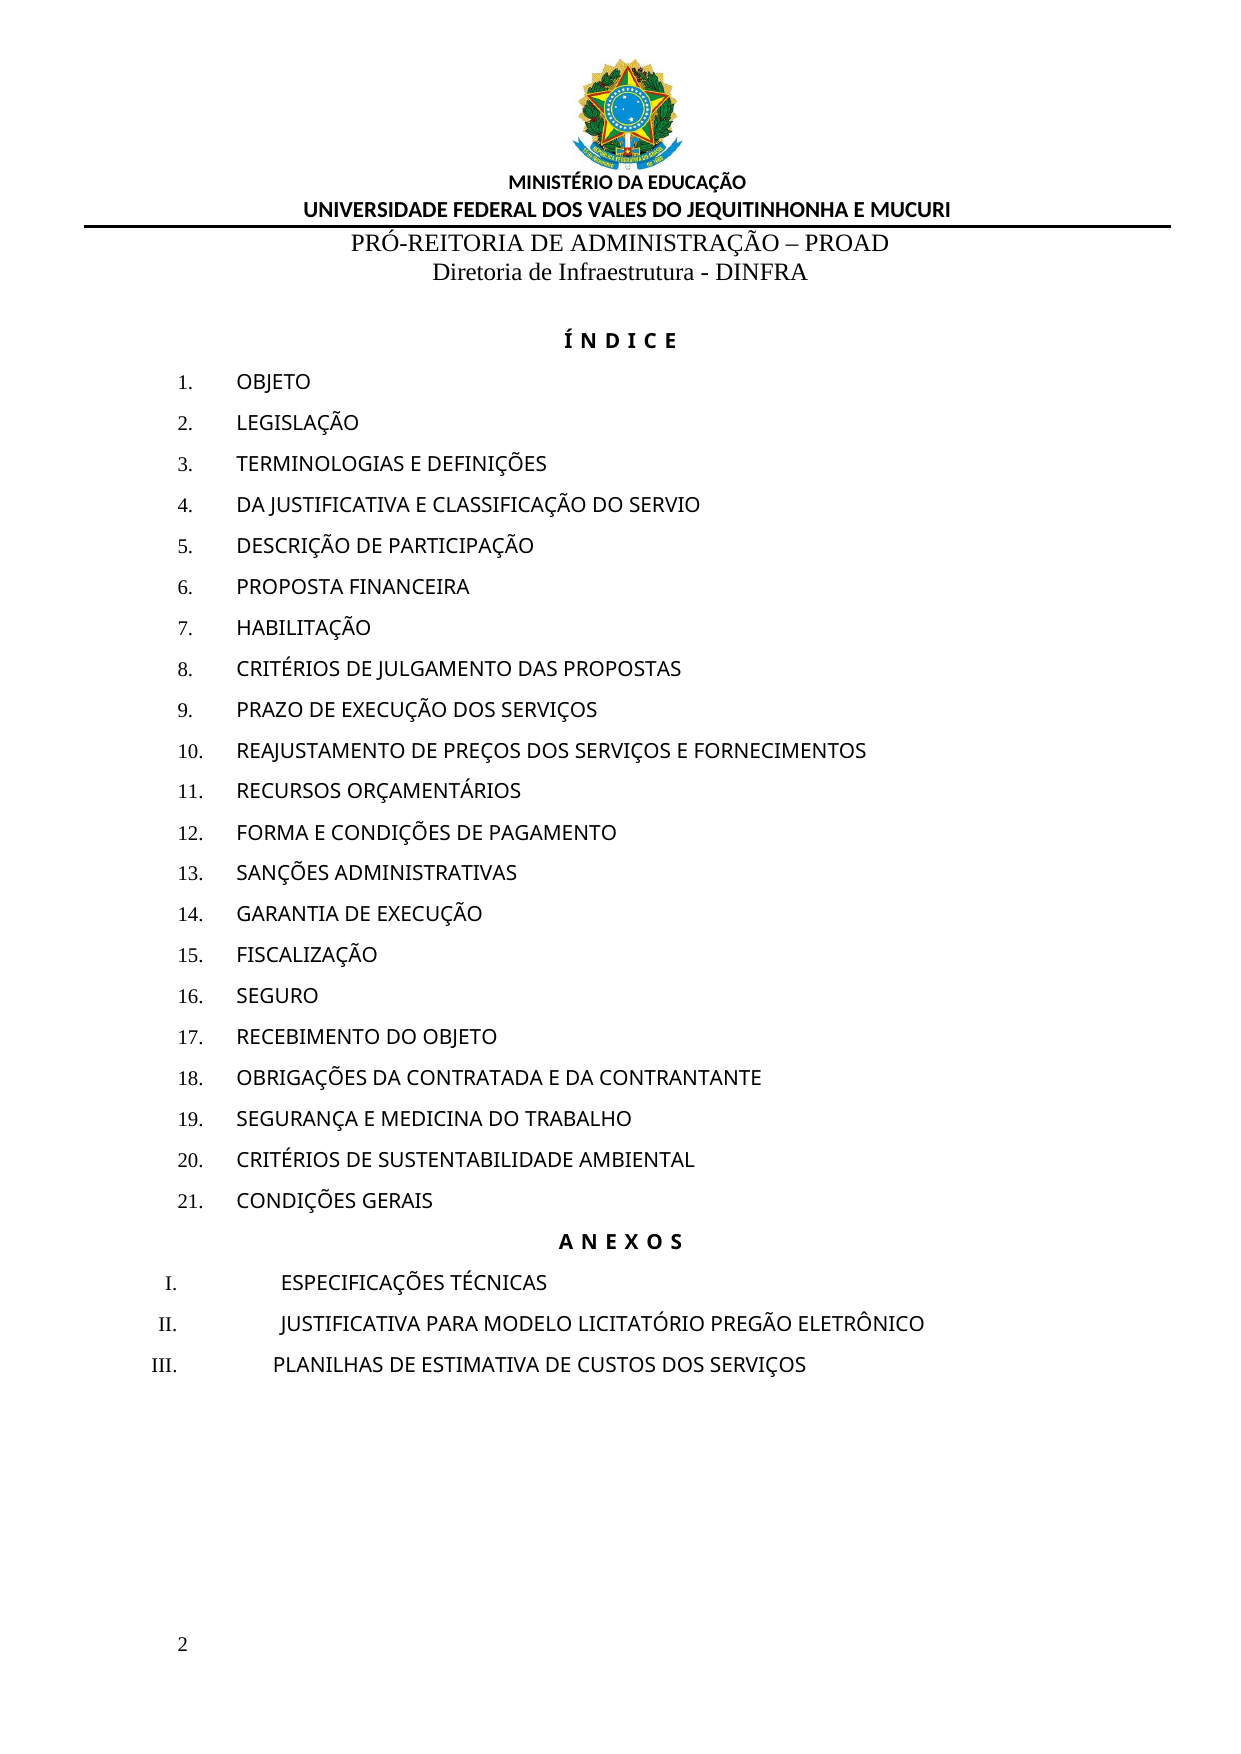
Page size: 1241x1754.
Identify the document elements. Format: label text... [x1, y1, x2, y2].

list PRAZO DE EXECUÇÃO DOS SERVIÇOS [177, 695, 1063, 723]
picture [572, 59, 683, 170]
text ÍNDICE [177, 326, 1063, 355]
list ESPECIFICAÇÕES TÉCNICAS [177, 1268, 1063, 1296]
list CONDIÇÕES GERAIS [177, 1186, 1063, 1214]
list LEGISLAÇÃO [177, 408, 1063, 437]
list FORMA E CONDIÇÕES DE PAGAMENTO [177, 818, 1063, 846]
list OBJETO [177, 367, 1063, 396]
list JUSTIFICATIVA PARA MODELO LICITATÓRIO PREGÃO ELETRÔNICO [177, 1309, 1063, 1337]
list CRITÉRIOS DE SUSTENTABILIDADE AMBIENTAL [177, 1145, 1063, 1173]
list REAJUSTAMENTO DE PREÇOS DOS SERVIÇOS E FORNECIMENTOS [177, 736, 1063, 764]
list RECEBIMENTO DO OBJETO [177, 1022, 1063, 1051]
list SEGURANÇA E MEDICINA DO TRABALHO [177, 1104, 1063, 1133]
list RECURSOS ORÇAMENTÁRIOS [177, 777, 1063, 805]
list DESCRIÇÃO DE PARTICIPAÇÃO [177, 531, 1063, 559]
list TERMINOLOGIAS E DEFINIÇÕES [177, 449, 1063, 478]
list HABILITAÇÃO [177, 613, 1063, 641]
list PLANILHAS DE ESTIMATIVA DE CUSTOS DOS SERVIÇOS [177, 1350, 1063, 1378]
list SEGURO [177, 981, 1063, 1010]
text ANEXOS [177, 1227, 1063, 1255]
list FISCALIZAÇÃO [177, 940, 1063, 969]
list SANÇÕES ADMINISTRATIVAS [177, 858, 1063, 887]
list DA JUSTIFICATIVA E CLASSIFICAÇÃO DO SERVIO [177, 490, 1063, 518]
list GARANTIA DE EXECUÇÃO [177, 899, 1063, 928]
list OBRIGAÇÕES DA CONTRATADA E DA CONTRANTANTE [177, 1063, 1063, 1092]
list PROPOSTA FINANCEIRA [177, 572, 1063, 600]
list CRITÉRIOS DE JULGAMENTO DAS PROPOSTAS [177, 654, 1063, 682]
